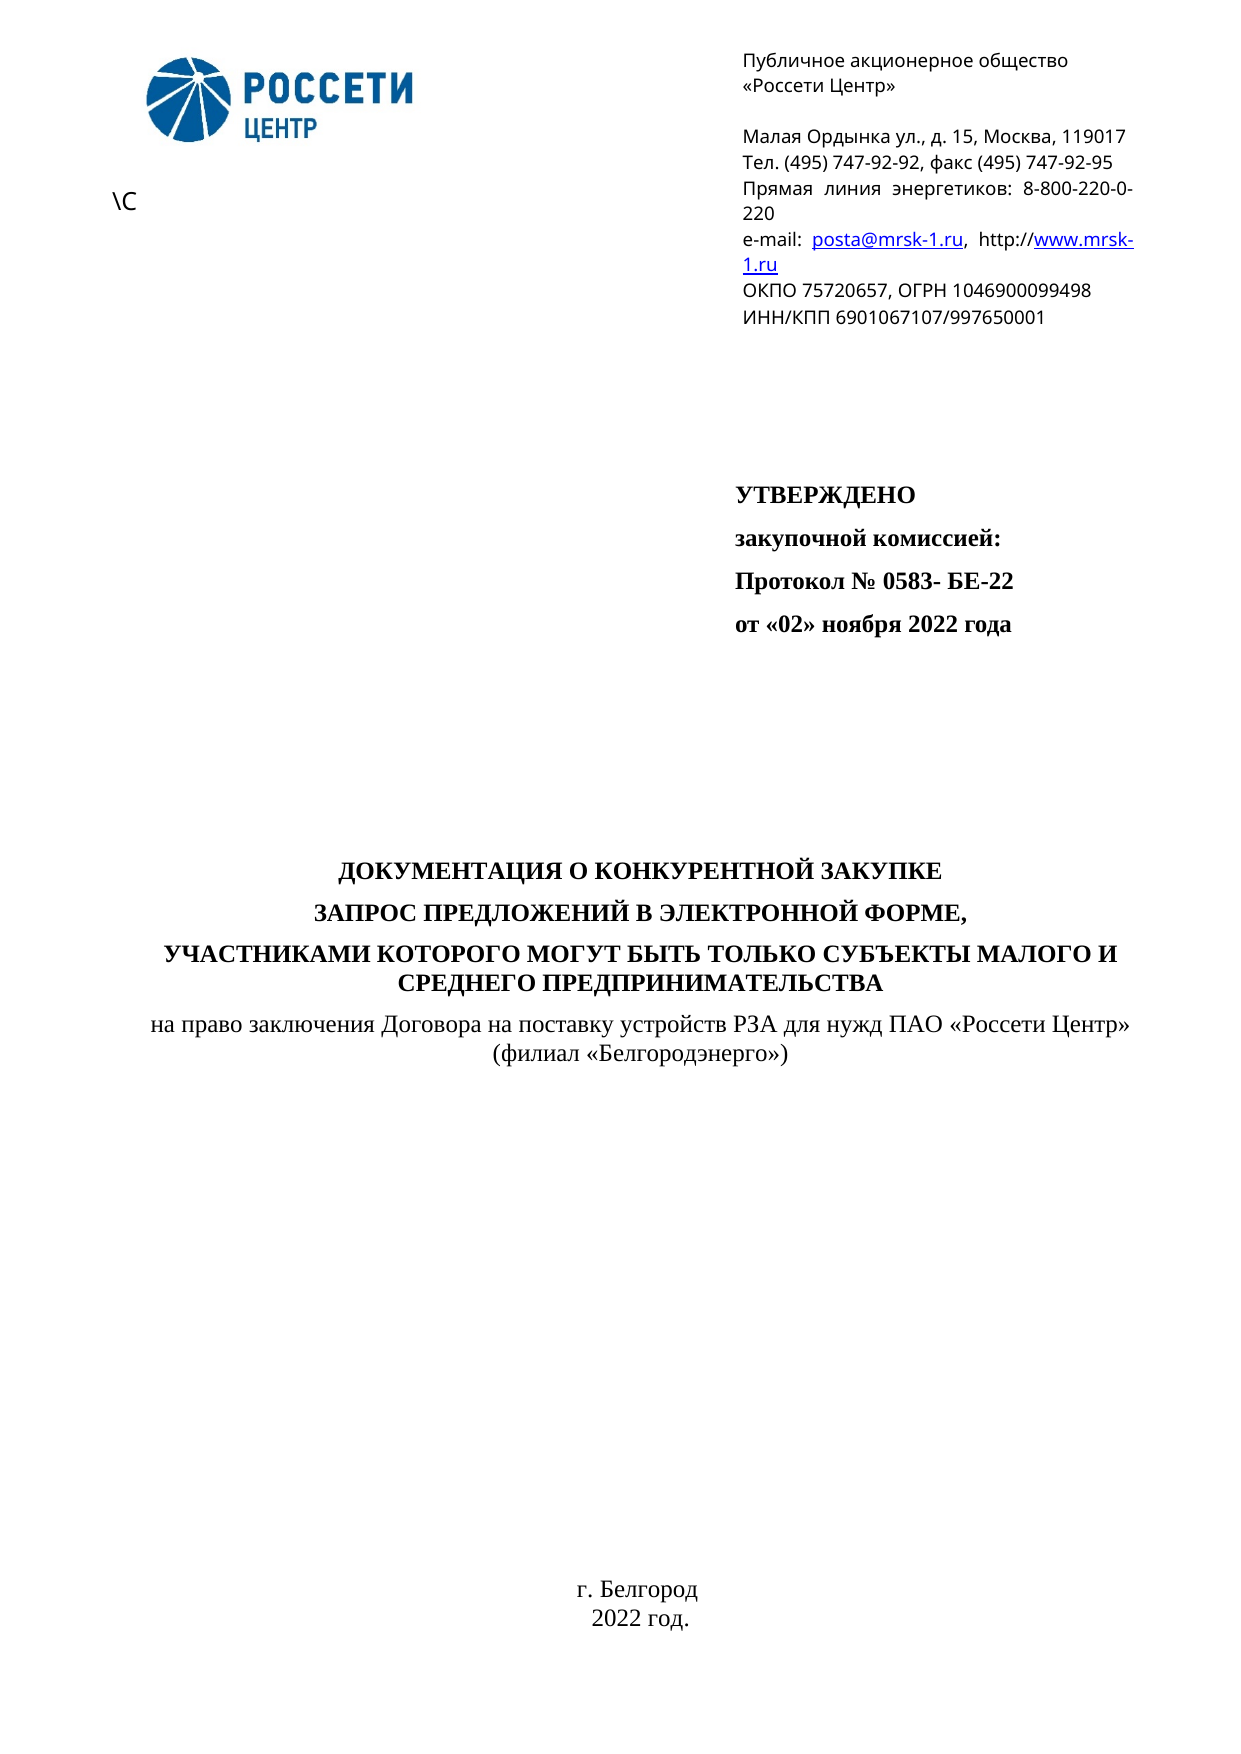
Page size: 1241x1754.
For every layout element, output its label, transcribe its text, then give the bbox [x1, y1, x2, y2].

text закупочной комиссией: [735, 523, 1151, 552]
text от «02» ноября 2022 года [735, 609, 1151, 638]
table_header Публичное акционерное общество «Россети Центр» Малая Ордынка ул., д. 15, Москва, 119017 Тел. (495) 747-92-92, факс (495) 747-92-95 Прямая линия энергетиков: 8-800-220-0-220 e-mail: posta@mrsk-1.ru, http://www.mrsk-1.ru ОКПО 75720657, ОГРН 1046900099498 ИНН/КПП 6901067107/997650001 [731, 47, 1145, 336]
text на право заключения Договора на поставку устройств РЗА для нужд ПАО «Россети Центр» (филиал «Белгородэнерго») [129, 1009, 1151, 1066]
text ЗАПРОС ПРЕДЛОЖЕНИЙ В ЭЛЕКТРОННОЙ ФОРМЕ, [129, 898, 1151, 926]
text Протокол № 0583- БЕ-22 [735, 566, 1151, 595]
text УЧАСТНИКАМИ КОТОРОГО МОГУТ БЫТЬ ТОЛЬКО СУБЪЕКТЫ МАЛОГО И СРЕДНЕГО ПРЕДПРИНИМАТЕЛЬСТВА [129, 939, 1151, 996]
table_header \С [141, 47, 731, 336]
text УТВЕРЖДЕНО [735, 480, 1151, 509]
text ДОКУМЕНТАЦИЯ О КОНКУРЕНТНОЙ ЗАКУПКЕ [129, 856, 1151, 885]
text г. Белгород 2022 год. [129, 1574, 1151, 1631]
